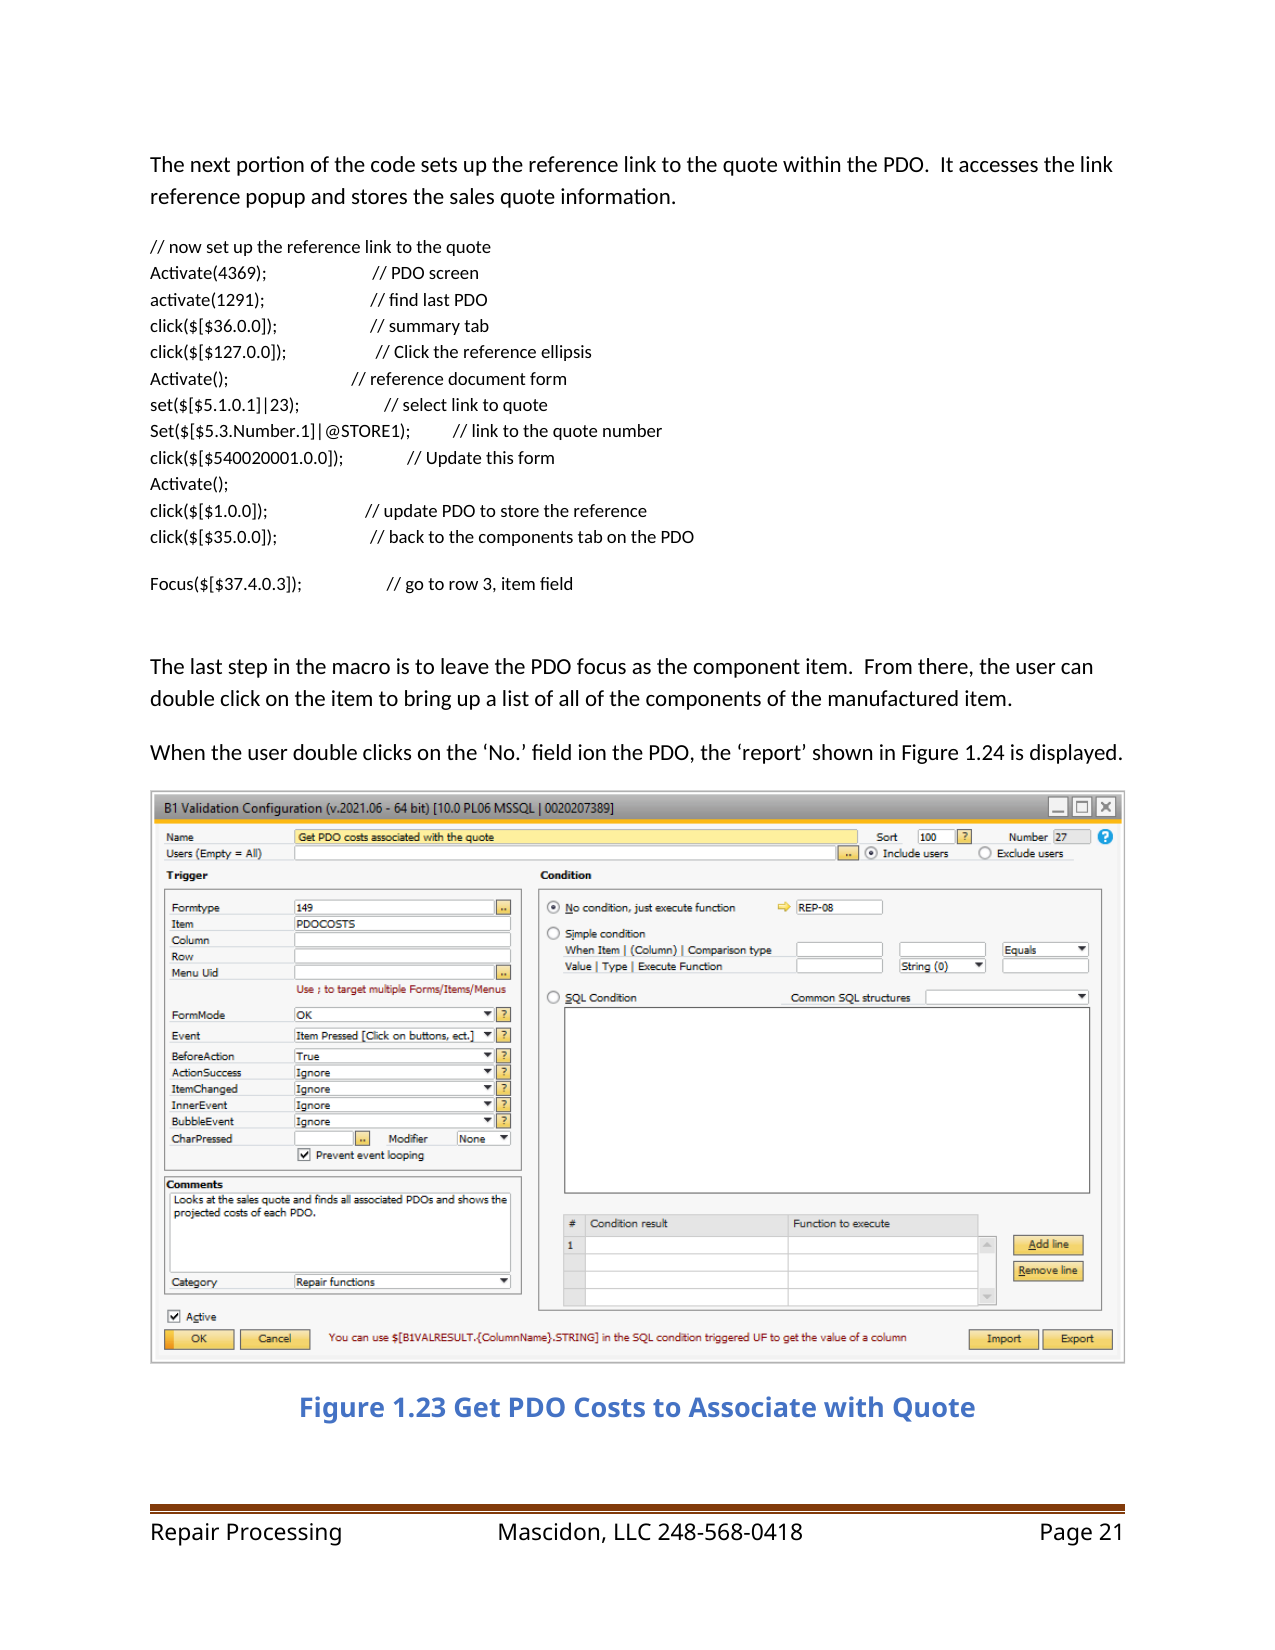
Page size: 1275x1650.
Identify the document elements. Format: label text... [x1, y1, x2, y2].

text Focus($[$37.4.0.3]); // go to row 3, item field [150, 572, 1125, 627]
text When the user double clicks on the ‘No.’ field ion the PDO, the ‘report’ shown in Figure 1.24 is displayed. [150, 738, 1125, 766]
text The next portion of the code sets up the reference link to the quote within the PDO. It accesses the link reference popup and stores the sales quote information. [150, 150, 1125, 210]
text // now set up the reference link to the quote Activate(4369); // PDO screen activate(1291); // find last PDO click($[$36.0.0]); // summary tab click($[$127.0.0]); // Click the reference ellipsis Activate(); // reference document form set($[$5.1.0.1]|23); // select link to quote Set($[$5.3.Number.1]|@STORE1); // link to the quote number click($[$540020001.0.0]); // Update this form Activate(); click($[$1.0.0]); // update PDO to store the reference click($[$35.0.0]); // back to the components tab on the PDO [150, 235, 1125, 548]
text The last step in the macro is to leave the PDO focus as the component item. From there, the user can double click on the item to bring up a list of all of the components of the manufactured item. [150, 652, 1125, 713]
subtitle Figure 1.23 Get PDO Costs to Associate with Quote [150, 1389, 1125, 1426]
picture [150, 790, 1125, 1364]
